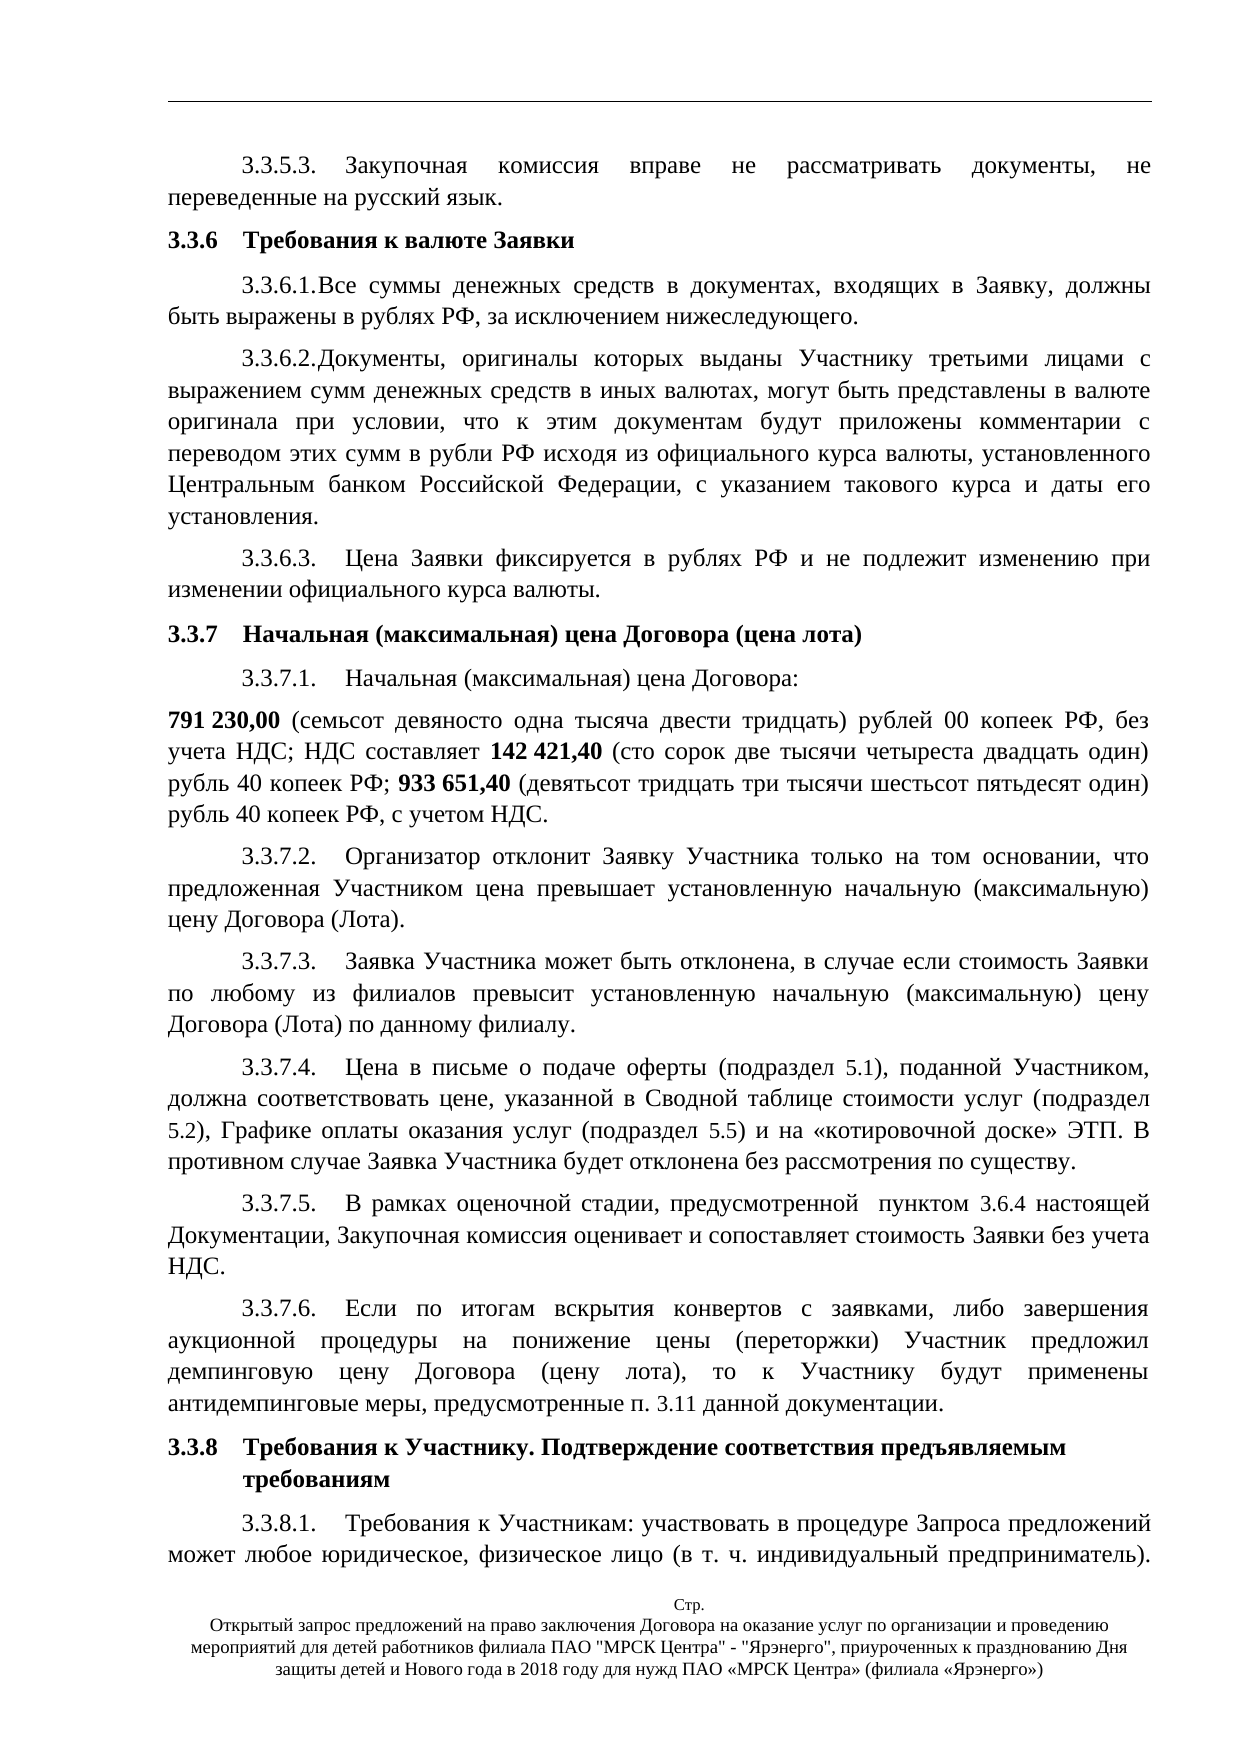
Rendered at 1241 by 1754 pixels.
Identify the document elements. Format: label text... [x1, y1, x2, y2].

list Закупочная комиссия вправе не рассматривать документы, не переведенные на русский язык. [168, 150, 1152, 210]
list Заявка Участника может быть отклонена, в случае если стоимость Заявки по любому из филиалов превысит установленную начальную (максимальную) цену Договора (Лота) по данному филиалу. [168, 946, 1150, 1038]
subtitle Требования к Участнику. Подтверждение соответствия предъявляемым требованиям [168, 1432, 1152, 1492]
list Цена в письме о подаче оферты (подраздел 5.1), поданной Участником, должна соответствовать цене, указанной в Сводной таблице стоимости услуг (подраздел 5.2), Графике оплаты оказания услуг (подраздел 5.5) и на «котировочной доске» ЭТП. В противном случае Заявка Участника будет отклонена без рассмотрения по существу. [168, 1052, 1150, 1175]
subtitle Требования к валюте Заявки [168, 226, 1152, 254]
list Цена Заявки фиксируется в рублях РФ и не подлежит изменению при изменении официального курса валюты. [168, 543, 1152, 603]
list Начальная (максимальная) цена Договора: [168, 663, 1150, 691]
list В рамках оценочной стадии, предусмотренной пунктом 3.6.4 настоящей Документации, Закупочная комиссия оценивает и сопоставляет стоимость Заявки без учета НДС. [168, 1188, 1150, 1280]
subtitle Начальная (максимальная) цена Договора (цена лота) [168, 619, 1152, 647]
list Документы, оригиналы которых выданы Участнику третьими лицами с выражением сумм денежных средств в иных валютах, могут быть представлены в валюте оригинала при условии, что к этим документам будут приложены комментарии с переводом этих сумм в рубли РФ исходя из официального курса валюты, установленного Центральным банком Российской Федерации, с указанием такового курса и даты его установления. [168, 343, 1152, 530]
list Организатор отклонит Заявку Участника только на том основании, что предложенная Участником цена превышает установленную начальную (максимальную) цену Договора (Лота). [168, 841, 1150, 933]
text 791 230,00 (семьсот девяносто одна тысяча двести тридцать) рублей 00 копеек РФ, без учета НДС; НДС составляет 142 421,40 (сто сорок две тысячи четыреста двадцать один) рубль 40 копеек РФ; 933 651,40 (девятьсот тридцать три тысячи шестьсот пятьдесят один) рубль 40 копеек РФ, с учетом НДС. [168, 705, 1150, 828]
list Если по итогам вскрытия конвертов с заявками, либо завершения аукционной процедуры на понижение цены (переторжки) Участник предложил демпинговую цену Договора (цену лота), то к Участнику будут применены антидемпинговые меры, предусмотренные п. 3.11 данной документации. [168, 1293, 1150, 1417]
list Все суммы денежных средств в документах, входящих в Заявку, должны быть выражены в рублях РФ, за исключением нижеследующего. [168, 270, 1152, 330]
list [168, 1508, 1152, 1568]
